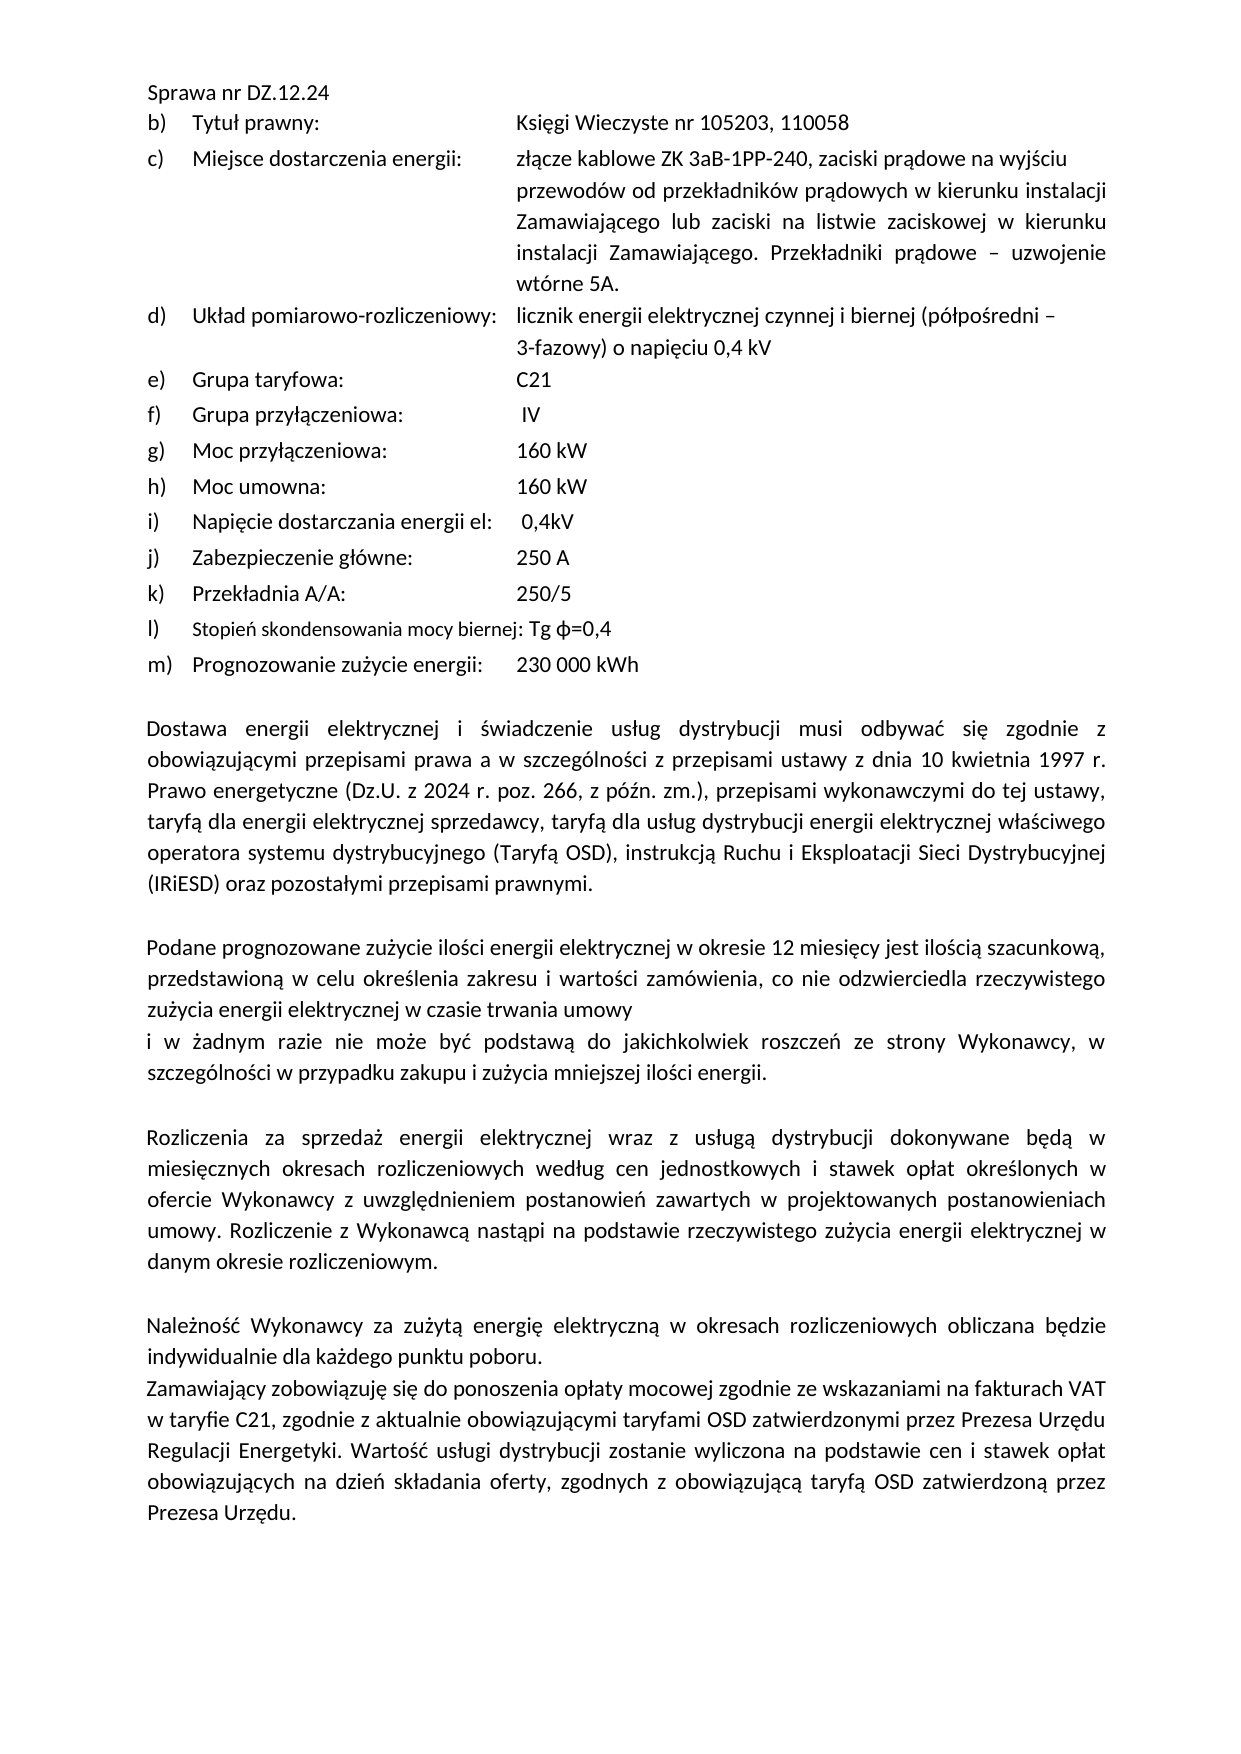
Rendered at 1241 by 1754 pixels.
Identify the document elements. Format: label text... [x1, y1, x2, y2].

list Prognozowanie zużycie energii: 230 000 kWh [147, 650, 1107, 678]
list Układ pomiarowo-rozliczeniowy: licznik energii elektrycznej czynnej i biernej (półpośredni – [147, 301, 1107, 329]
text Podane prognozowane zużycie ilości energii elektrycznej w okresie 12 miesięcy jest ilością szacunkową, przedstawioną w celu określenia zakresu i wartości zamówienia, co nie odzwierciedla rzeczywistego zużycia energii elektrycznej w czasie trwania umowy [146, 933, 1107, 1023]
list Stopień skondensowania mocy biernej: Tg ϕ=0,4 [147, 614, 1107, 642]
list Miejsce dostarczenia energii: złącze kablowe ZK 3aB-1PP-240, zaciski prądowe na wyjściu [147, 144, 1107, 172]
text Zamawiający zobowiązuję się do ponoszenia opłaty mocowej zgodnie ze wskazaniami na fakturach VAT w taryfie C21, zgodnie z aktualnie obowiązującymi taryfami OSD zatwierdzonymi przez Prezesa Urzędu Regulacji Energetyki. Wartość usługi dystrybucji zostanie wyliczona na podstawie cen i stawek opłat obowiązujących na dzień składania oferty, zgodnych z obowiązującą taryfą OSD zatwierdzoną przez Prezesa Urzędu. [146, 1374, 1107, 1526]
list Napięcie dostarczania energii el: 0,4kV [147, 507, 1107, 535]
list Grupa taryfowa: C21 [147, 365, 1107, 393]
list Moc umowna: 160 kW [147, 472, 1107, 500]
text Należność Wykonawcy za zużytą energię elektryczną w okresach rozliczeniowych obliczana będzie indywidualnie dla każdego punktu poboru. [146, 1311, 1107, 1370]
list Moc przyłączeniowa: 160 kW [147, 436, 1107, 464]
text 3-fazowy) o napięciu 0,4 kV [487, 333, 1107, 361]
list Przekładnia A/A: 250/5 [147, 579, 1107, 607]
text Rozliczenia za sprzedaż energii elektrycznej wraz z usługą dystrybucji dokonywane będą w miesięcznych okresach rozliczeniowych według cen jednostkowych i stawek opłat określonych w ofercie Wykonawcy z uwzględnieniem postanowień zawartych w projektowanych postanowieniach umowy. Rozliczenie z Wykonawcą nastąpi na podstawie rzeczywistego zużycia energii elektrycznej w danym okresie rozliczeniowym. [146, 1123, 1107, 1275]
text i w żadnym razie nie może być podstawą do jakichkolwiek roszczeń ze strony Wykonawcy, w szczególności w przypadku zakupu i zużycia mniejszej ilości energii. [146, 1027, 1107, 1087]
list Zabezpieczenie główne: 250 A [147, 543, 1107, 571]
text przewodów od przekładników prądowych w kierunku instalacji Zamawiającego lub zaciski na listwie zaciskowej w kierunku instalacji Zamawiającego. Przekładniki prądowe – uzwojenie wtórne 5A. [516, 176, 1107, 297]
list Tytuł prawny: Księgi Wieczyste nr 105203, 110058 [147, 108, 1107, 136]
list Grupa przyłączeniowa: IV [147, 400, 1107, 428]
text Dostawa energii elektrycznej i świadczenie usług dystrybucji musi odbywać się zgodnie z obowiązującymi przepisami prawa a w szczególności z przepisami ustawy z dnia 10 kwietnia 1997 r. Prawo energetyczne (Dz.U. z 2024 r. poz. 266, z późn. zm.), przepisami wykonawczymi do tej ustawy, taryfą dla energii elektrycznej sprzedawcy, taryfą dla usług dystrybucji energii elektrycznej właściwego operatora systemu dystrybucyjnego (Taryfą OSD), instrukcją Ruchu i Eksploatacji Sieci Dystrybucyjnej (IRiESD) oraz pozostałymi przepisami prawnymi. [146, 714, 1107, 897]
